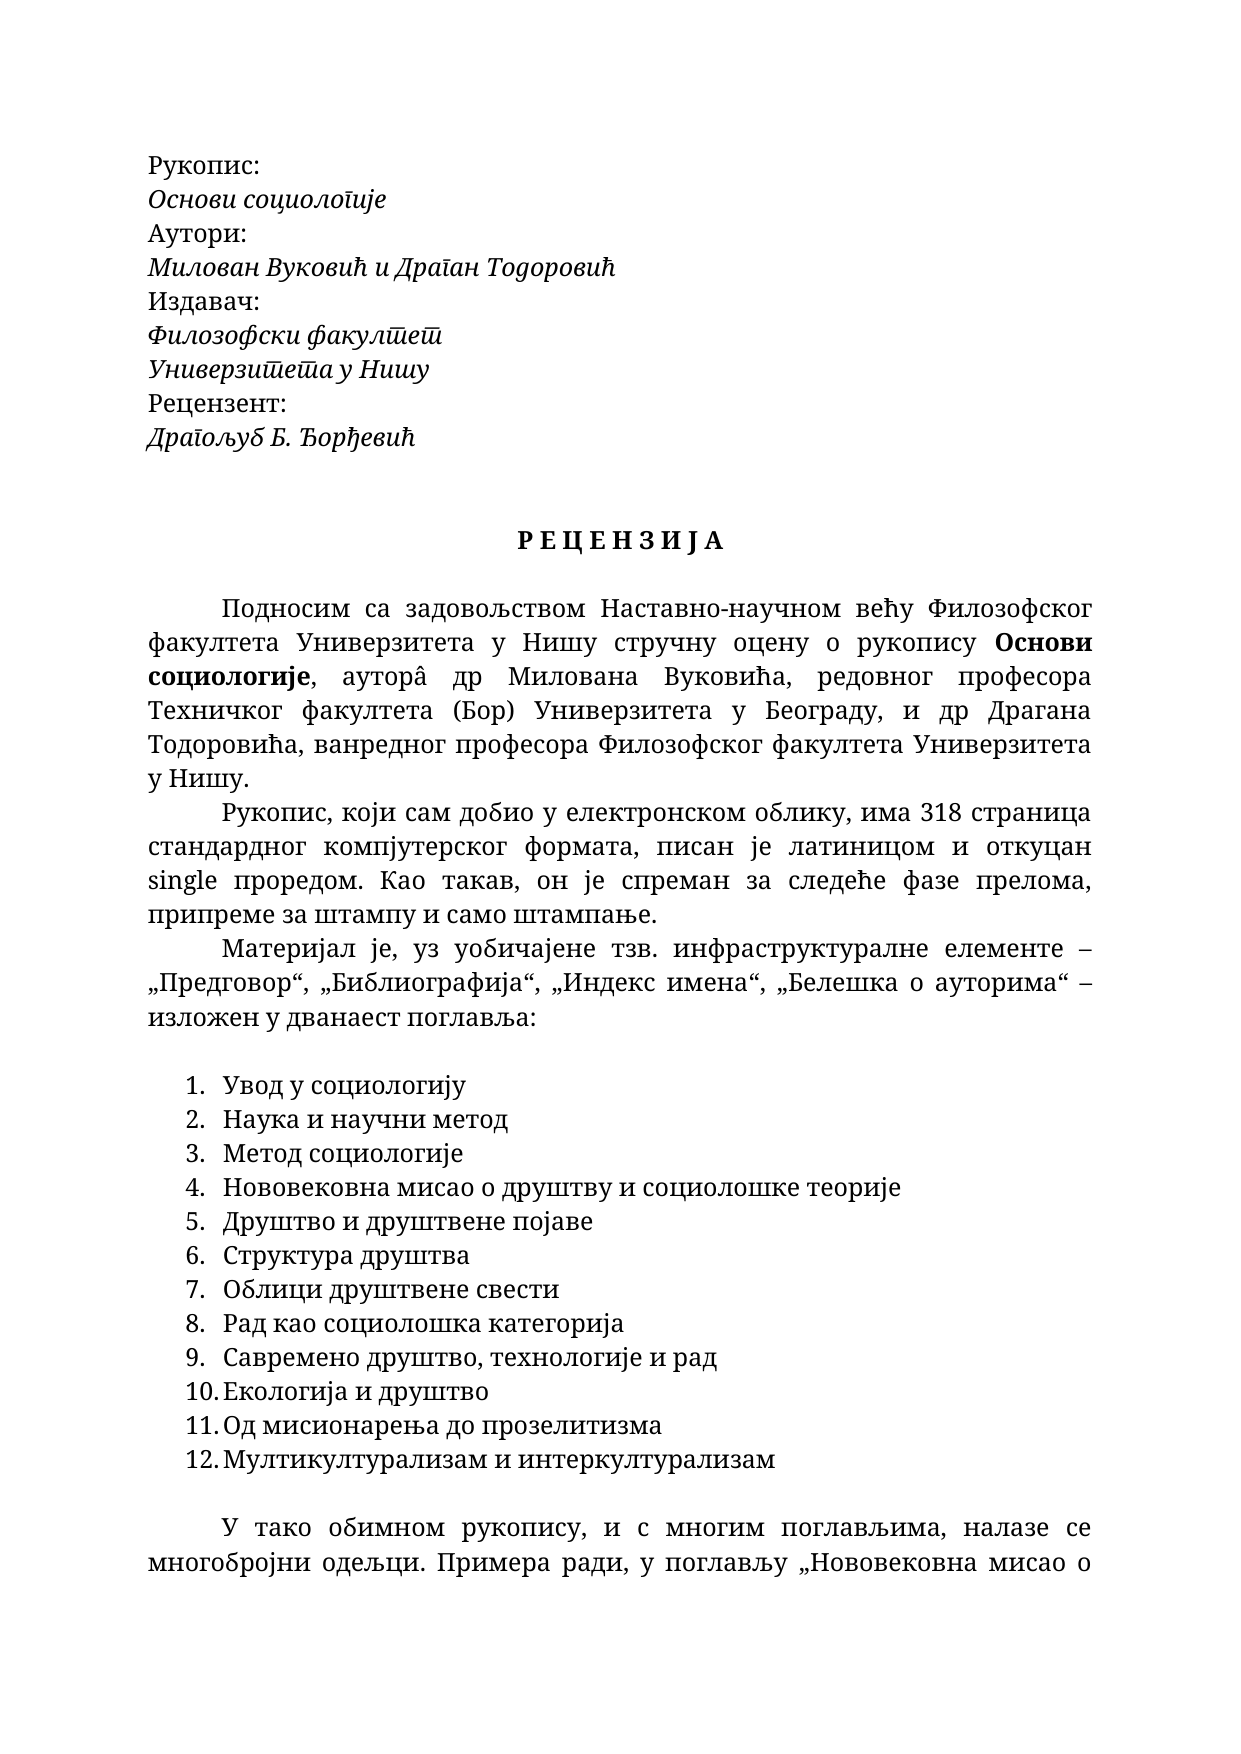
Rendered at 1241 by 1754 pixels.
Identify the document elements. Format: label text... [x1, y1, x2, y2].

list Наука и научни метод [185, 1101, 1093, 1135]
text Аутори: [148, 216, 1093, 250]
text Милован Вуковић и Драган Тодоровић [148, 250, 1093, 284]
list Екологија и друштво [185, 1374, 1093, 1408]
list Мултикултурализам и интеркултурализам [185, 1442, 1093, 1476]
list Од мисионарења до прозелитизма [185, 1408, 1093, 1442]
text Издавач: [148, 284, 1093, 318]
text Р Е Ц Е Н З И Ј А [148, 522, 1093, 556]
list Савремено друштво, технологије и рад [185, 1340, 1093, 1374]
text Филозофски факултет [148, 318, 1093, 352]
list Структура друштва [185, 1238, 1093, 1272]
text Рецензент: [148, 386, 1093, 420]
text Материјал је, уз уобичајене тзв. инфраструктуралне елементе – „Предговор“, „Библиографија“, „Индекс имена“, „Белешка о ауторима“ – изложен у дванаест поглавља: [148, 931, 1093, 1033]
text Подносим са задовољством Наставно-научном већу Филозофског факултета Универзитета у Нишу стручну оцену о рукопису Основи социологије, ауторâ др Милована Вуковића, редовног професора Техничког факултета (Бор) Универзитета у Београду, и др Драгана Тодоровића, ванредног професора Филозофског факултета Универзитета у Нишу. [148, 590, 1093, 795]
list Увод у социологију [185, 1067, 1093, 1101]
list Рад као социолошка категорија [185, 1306, 1093, 1340]
list Друштво и друштвене појаве [185, 1203, 1093, 1238]
text Универзитета у Нишу [148, 352, 1093, 386]
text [148, 1510, 1093, 1578]
list Метод социологије [185, 1135, 1093, 1169]
text Рукопис: [148, 148, 1093, 182]
list Нововековна мисао о друштву и социолошке теорије [185, 1169, 1093, 1203]
text Основи социологије [148, 182, 1093, 216]
text Драгољуб Б. Ђорђевић [148, 420, 1093, 454]
text Рукопис, који сам добио у електронском облику, има 318 страница стандардног компјутерског формата, писан је латиницом и откуцан single проредом. Као такав, он је спреман за следеће фазе прелома, припреме за штампу и само штампање. [148, 795, 1093, 931]
list Облици друштвене свести [185, 1272, 1093, 1306]
